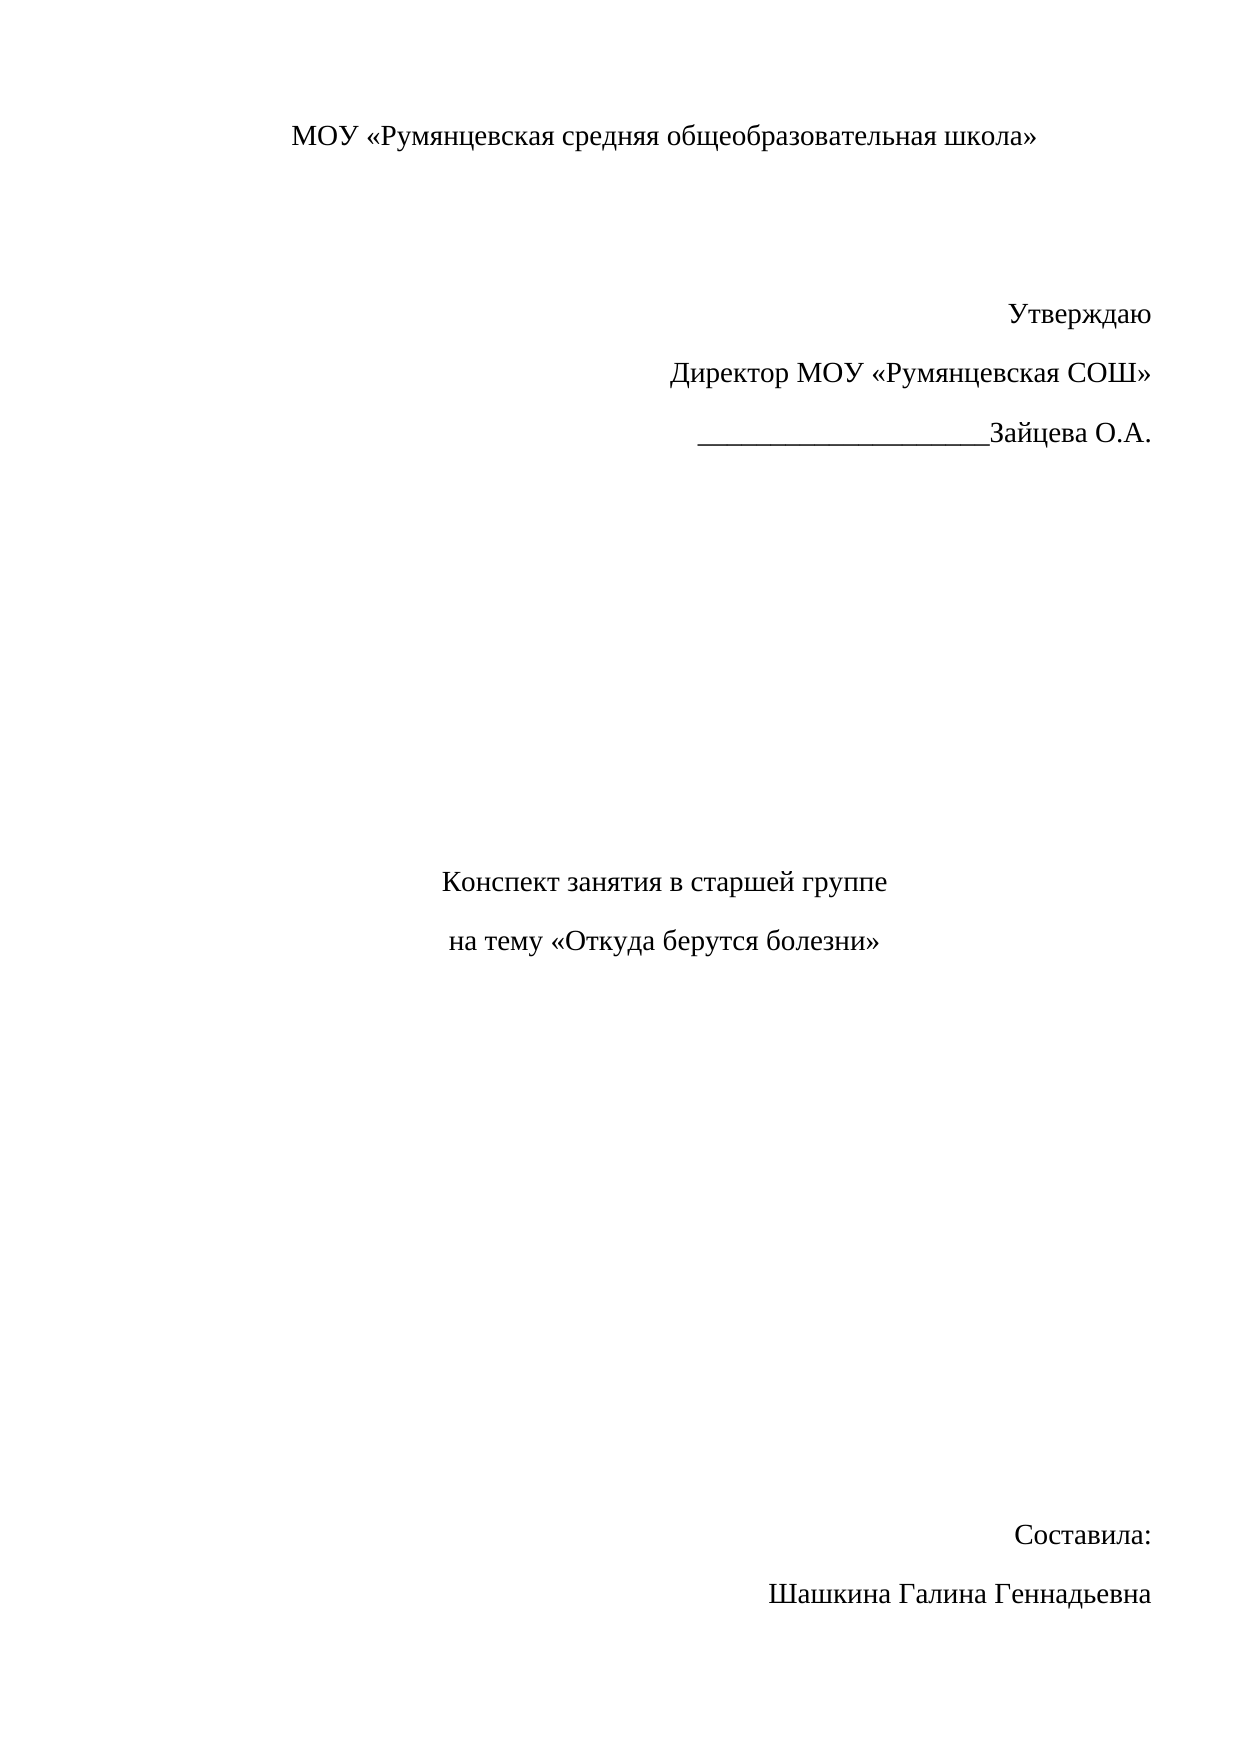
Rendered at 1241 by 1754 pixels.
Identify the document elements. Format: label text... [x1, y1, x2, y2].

text Шашкина Галина Геннадьевна [177, 1576, 1152, 1610]
text Составила: [177, 1517, 1152, 1550]
text ____________________Зайцева О.А. [177, 415, 1152, 448]
text Конспект занятия в старшей группе [177, 864, 1152, 897]
text МОУ «Румянцевская средняя общеобразовательная школа» [177, 118, 1152, 152]
text на тему «Откуда берутся болезни» [177, 923, 1152, 957]
text Утверждаю [177, 296, 1152, 330]
text Директор МОУ «Румянцевская СОШ» [177, 356, 1152, 389]
